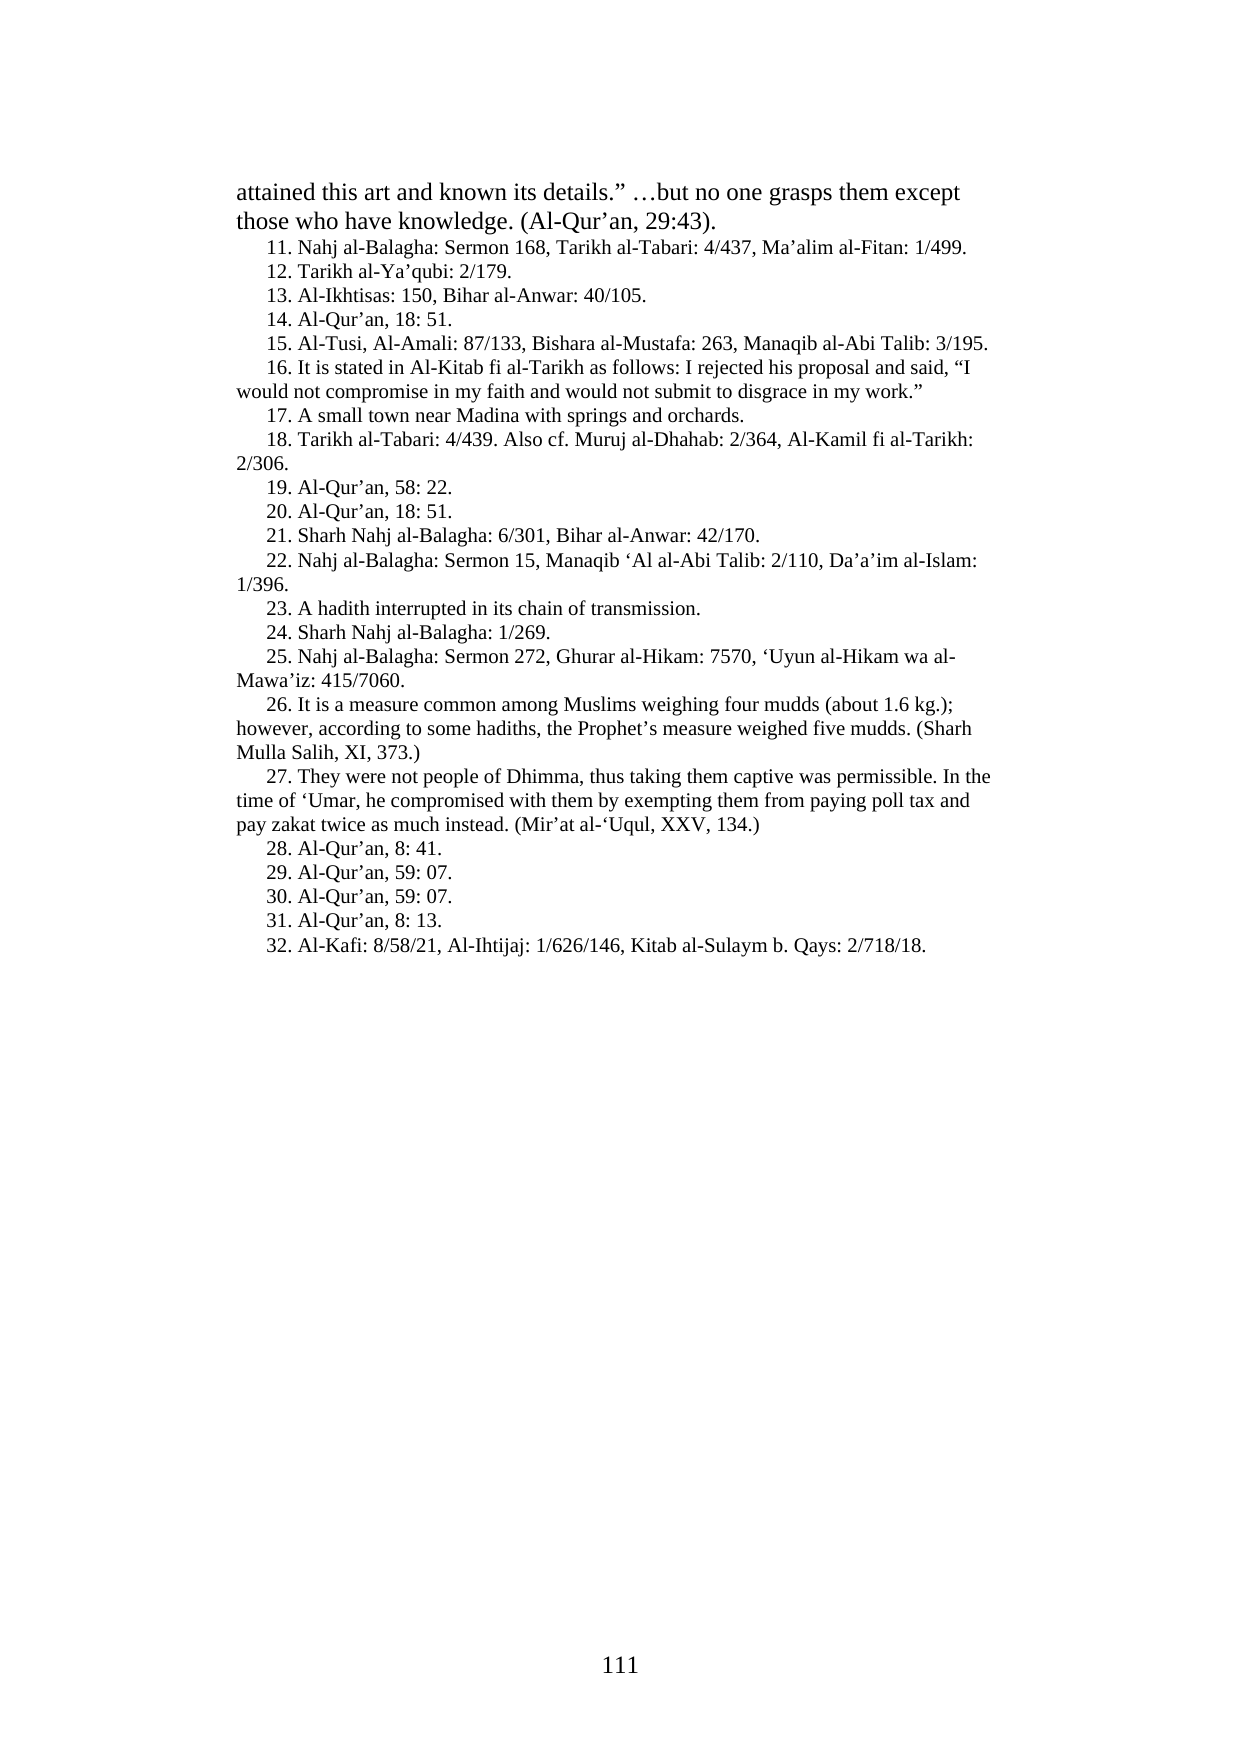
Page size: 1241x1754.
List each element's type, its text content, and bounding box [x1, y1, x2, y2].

text 24. Sharh Nahj al-Balagha: 1/269. [236, 620, 1004, 644]
text 26. It is a measure common among Muslims weighing four mudds (about 1.6 kg.); however, according to some hadiths, the Prophet’s measure weighed five mudds. (Sharh Mulla Salih, XI, 373.) [236, 692, 1004, 764]
text 15. Al-Tusi, Al-Amali: 87/133, Bishara al-Mustafa: 263, Manaqib al-Abi Talib: 3/195. [236, 331, 1004, 355]
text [236, 177, 1004, 235]
text 22. Nahj al-Balagha: Sermon 15, Manaqib ‘Al al-Abi Talib: 2/110, Da’a’im al-Islam: 1/396. [236, 547, 1004, 596]
text 18. Tarikh al-Tabari: 4/439. Also cf. Muruj al-Dhahab: 2/364, Al-Kamil fi al-Tarikh: 2/306. [236, 427, 1004, 475]
text 31. Al-Qur’an, 8: 13. [236, 908, 1004, 932]
text 13. Al-Ikhtisas: 150, Bihar al-Anwar: 40/105. [236, 283, 1004, 307]
text 19. Al-Qur’an, 58: 22. [236, 475, 1004, 499]
text 27. They were not people of Dhimma, thus taking them captive was permissible. In the time of ‘Umar, he compromised with them by exempting them from paying poll tax and pay zakat twice as much instead. (Mir’at al-‘Uqul, XXV, 134.) [236, 764, 1004, 836]
text 14. Al-Qur’an, 18: 51. [236, 307, 1004, 331]
text 11. Nahj al-Balagha: Sermon 168, Tarikh al-Tabari: 4/437, Ma’alim al-Fitan: 1/499. [236, 235, 1004, 259]
text 32. Al-Kafi: 8/58/21, Al-Ihtijaj: 1/626/146, Kitab al-Sulaym b. Qays: 2/718/18. [236, 932, 1004, 957]
text 17. A small town near Madina with springs and orchards. [236, 403, 1004, 427]
text 12. Tarikh al-Ya’qubi: 2/179. [236, 259, 1004, 283]
text 16. It is stated in Al-Kitab fi al-Tarikh as follows: I rejected his proposal and said, “I would not compromise in my faith and would not submit to disgrace in my work.” [236, 355, 1004, 403]
text 25. Nahj al-Balagha: Sermon 272, Ghurar al-Hikam: 7570, ‘Uyun al-Hikam wa al-Mawa’iz: 415/7060. [236, 644, 1004, 692]
text 21. Sharh Nahj al-Balagha: 6/301, Bihar al-Anwar: 42/170. [236, 523, 1004, 547]
text 30. Al-Qur’an, 59: 07. [236, 884, 1004, 908]
text 28. Al-Qur’an, 8: 41. [236, 836, 1004, 860]
text 29. Al-Qur’an, 59: 07. [236, 860, 1004, 884]
text 20. Al-Qur’an, 18: 51. [236, 499, 1004, 523]
text 23. A hadith interrupted in its chain of transmission. [236, 596, 1004, 620]
